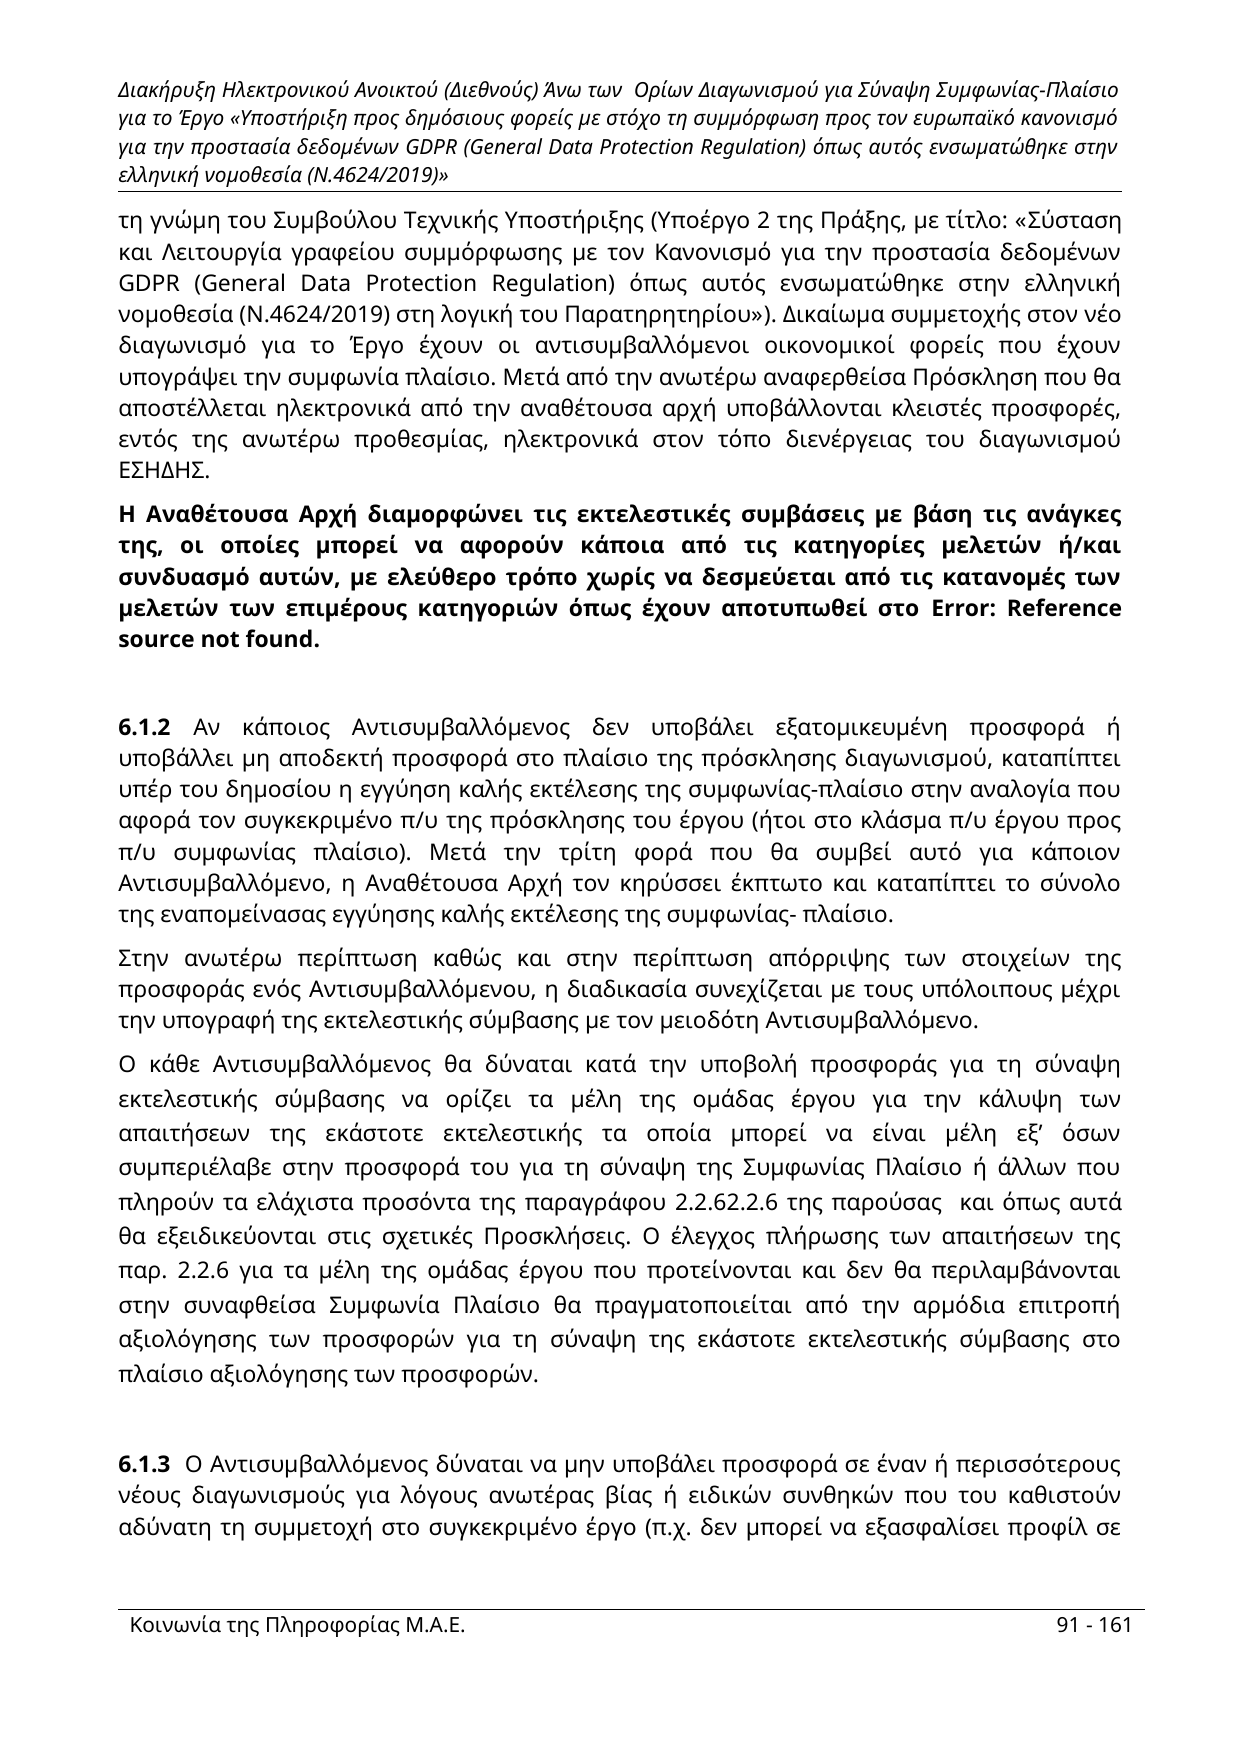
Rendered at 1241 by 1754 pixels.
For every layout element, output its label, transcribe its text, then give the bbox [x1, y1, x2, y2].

text Στην ανωτέρω περίπτωση καθώς και στην περίπτωση απόρριψης των στοιχείων της προσφοράς ενός Αντισυμβαλλόμενου, η διαδικασία συνεχίζεται με τους υπόλοιπους μέχρι την υπογραφή της εκτελεστικής σύμβασης με τον μειοδότη Αντισυμβαλλόμενο. [118, 942, 1122, 1036]
text 6.1.2 Αν κάποιος Αντισυμβαλλόμενος δεν υποβάλει εξατομικευμένη προσφορά ή υποβάλλει μη αποδεκτή προσφορά στο πλαίσιο της πρόσκλησης διαγωνισμού, καταπίπτει υπέρ του δημοσίου η εγγύηση καλής εκτέλεσης της συμφωνίας-πλαίσιο στην αναλογία που αφορά τον συγκεκριμένο π/υ της πρόσκλησης του έργου (ήτοι στο κλάσμα π/υ έργου προς π/υ συμφωνίας πλαίσιο). Μετά την τρίτη φορά που θα συμβεί αυτό για κάποιον Αντισυμβαλλόμενο, η Αναθέτουσα Αρχή τον κηρύσσει έκπτωτο και καταπίπτει το σύνολο της εναπομείνασας εγγύησης καλής εκτέλεσης της συμφωνίας- πλαίσιο. [118, 711, 1122, 929]
text Ο κάθε Αντισυμβαλλόμενος θα δύναται κατά την υποβολή προσφοράς για τη σύναψη εκτελεστικής σύμβασης να ορίζει τα μέλη της ομάδας έργου για την κάλυψη των απαιτήσεων της εκάστοτε εκτελεστικής τα οποία μπορεί να είναι μέλη εξ’ όσων συμπεριέλαβε στην προσφορά του για τη σύναψη της Συμφωνίας Πλαίσιο ή άλλων που πληρούν τα ελάχιστα προσόντα της παραγράφου ‎2.2.6 της παρούσας και όπως αυτά θα εξειδικεύονται στις σχετικές Προσκλήσεις. Ο έλεγχος πλήρωσης των απαιτήσεων της παρ. 2.2.6 για τα μέλη της ομάδας έργου που προτείνονται και δεν θα περιλαμβάνονται στην συναφθείσα Συμφωνία Πλαίσιο θα πραγματοποιείται από την αρμόδια επιτροπή αξιολόγησης των προσφορών για τη σύναψη της εκάστοτε εκτελεστικής σύμβασης στο πλαίσιο αξιολόγησης των προσφορών. [118, 1048, 1122, 1389]
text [118, 204, 1122, 486]
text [118, 1448, 1122, 1542]
